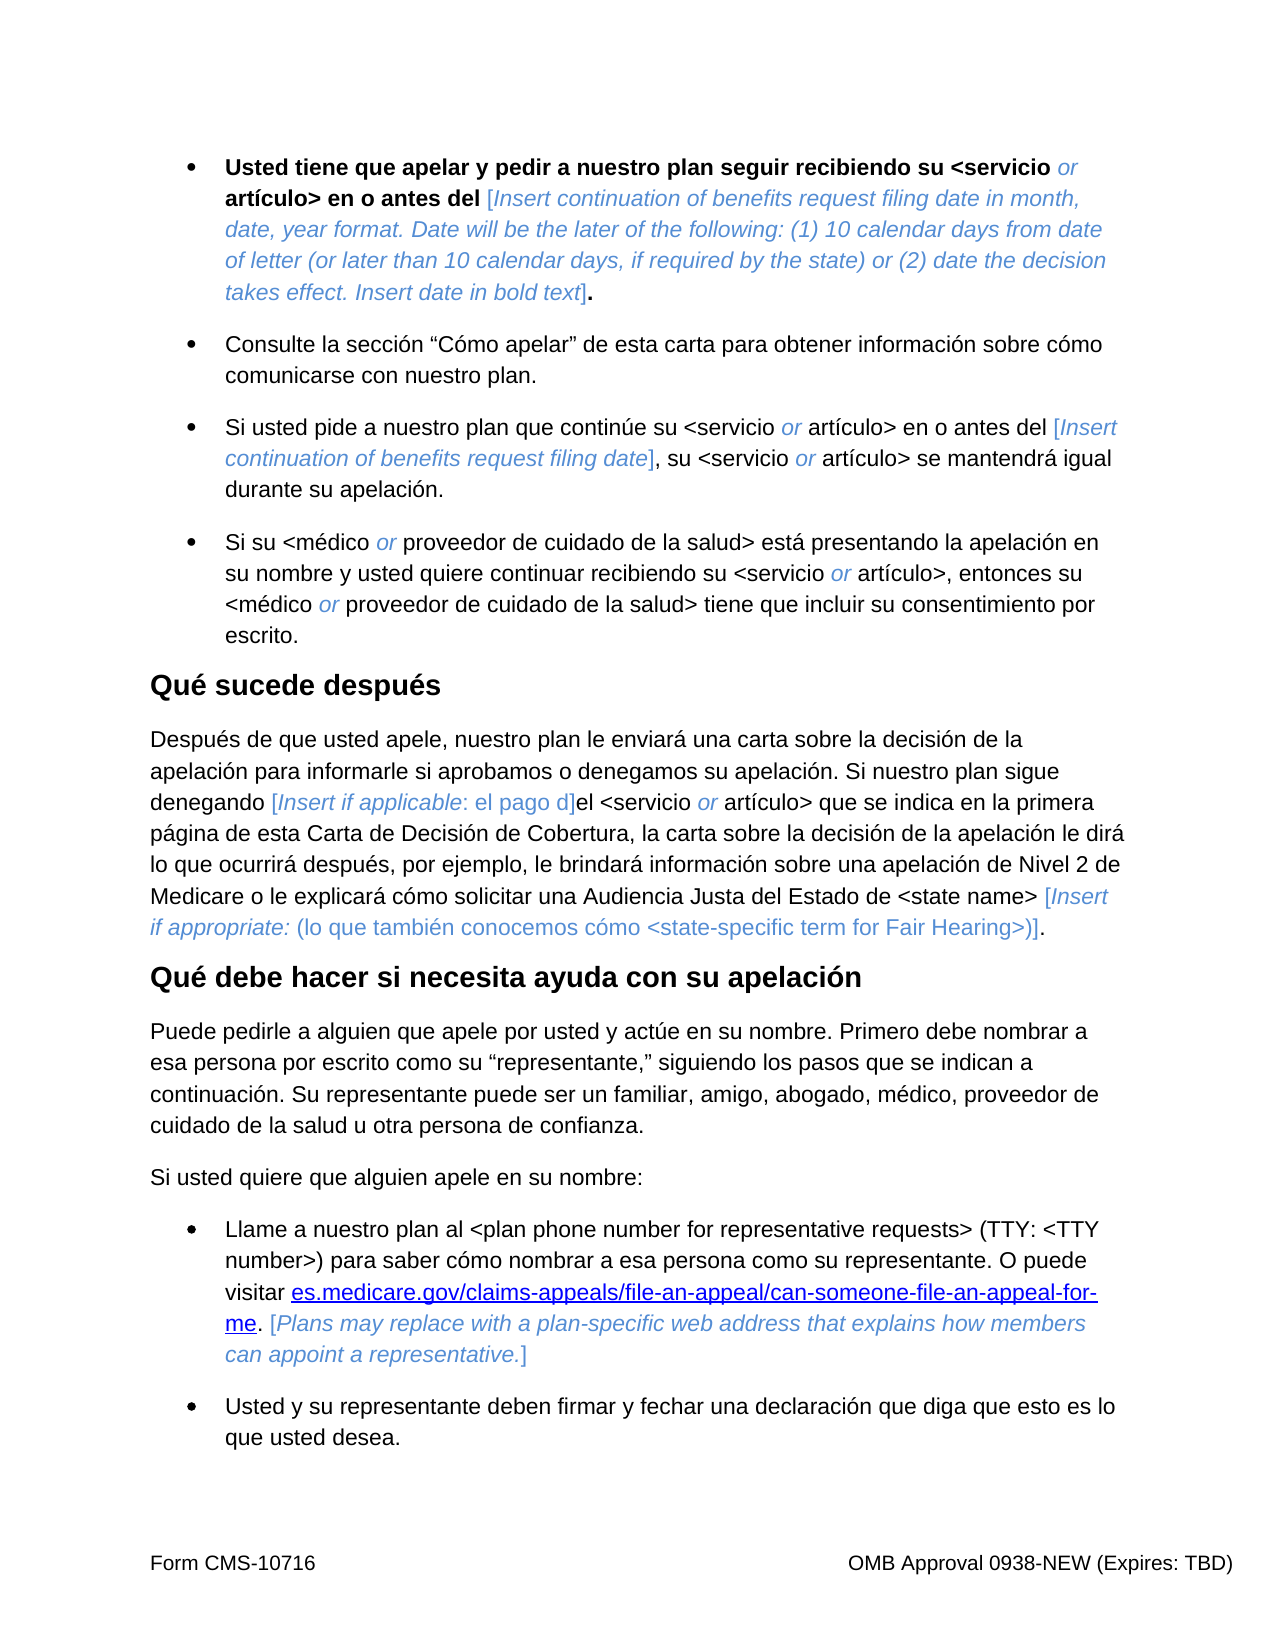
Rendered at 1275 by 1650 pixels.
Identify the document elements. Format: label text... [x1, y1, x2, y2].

subtitle Qué debe hacer si necesita ayuda con su apelación [150, 962, 1125, 994]
list Si su <médico or proveedor de cuidado de la salud> está presentando la apelación en su nombre y usted quiere continuar recibiendo su <servicio or artículo>, entonces su <médico or proveedor de cuidado de la salud> tiene que incluir su consentimiento por escrito. [187, 525, 1125, 650]
list Si usted pide a nuestro plan que continúe su <servicio or artículo> en o antes del [Insert continuation of benefits request filing date], su <servicio or artículo> se mantendrá igual durante su apelación. [187, 410, 1125, 504]
text Si usted quiere que alguien apele en su nombre: [150, 1160, 1125, 1192]
list Usted tiene que apelar y pedir a nuestro plan seguir recibiendo su <servicio or artículo> en o antes del [Insert continuation of benefits request filing date in month, date, year format. Date will be the later of the following: (1) 10 calendar days from date of letter (or later than 10 calendar days, if required by the state) or (2) date the decision takes effect. Insert date in bold text]. [187, 150, 1125, 306]
text Después de que usted apele, nuestro plan le enviará una carta sobre la decisión de la apelación para informarle si aprobamos o denegamos su apelación. Si nuestro plan sigue denegando [Insert if applicable: el pago d]el <servicio or artículo> que se indica en la primera página de esta Carta de Decisión de Cobertura, la carta sobre la decisión de la apelación le dirá lo que ocurrirá después, por ejemplo, le brindará información sobre una apelación de Nivel 2 de Medicare o le explicará cómo solicitar una Audiencia Justa del Estado de <state name> [Insert if appropriate: (lo que también conocemos cómo <state-specific term for Fair Hearing>)]. [150, 723, 1125, 942]
list Usted y su representante deben firmar y fechar una declaración que diga que esto es lo que usted desea. [187, 1389, 1125, 1452]
list Consulte la sección “Cómo apelar” de esta carta para obtener información sobre cómo comunicarse con nuestro plan. [187, 327, 1125, 389]
subtitle Qué sucede después [150, 671, 1125, 702]
list Llame a nuestro plan al <plan phone number for representative requests> (TTY: <TTY number>) para saber cómo nombrar a esa persona como su representante. O puede visitar es.medicare.gov/claims-appeals/file-an-appeal/can-someone-file-an-appeal-for-me. [Plans may replace with a plan-specific web address that explains how members can appoint a representative.] [187, 1212, 1125, 1369]
text Puede pedirle a alguien que apele por usted y actúe en su nombre. Primero debe nombrar a esa persona por escrito como su “representante,” siguiendo los pasos que se indican a continuación. Su representante puede ser un familiar, amigo, abogado, médico, proveedor de cuidado de la salud u otra persona de confianza. [150, 1014, 1125, 1139]
